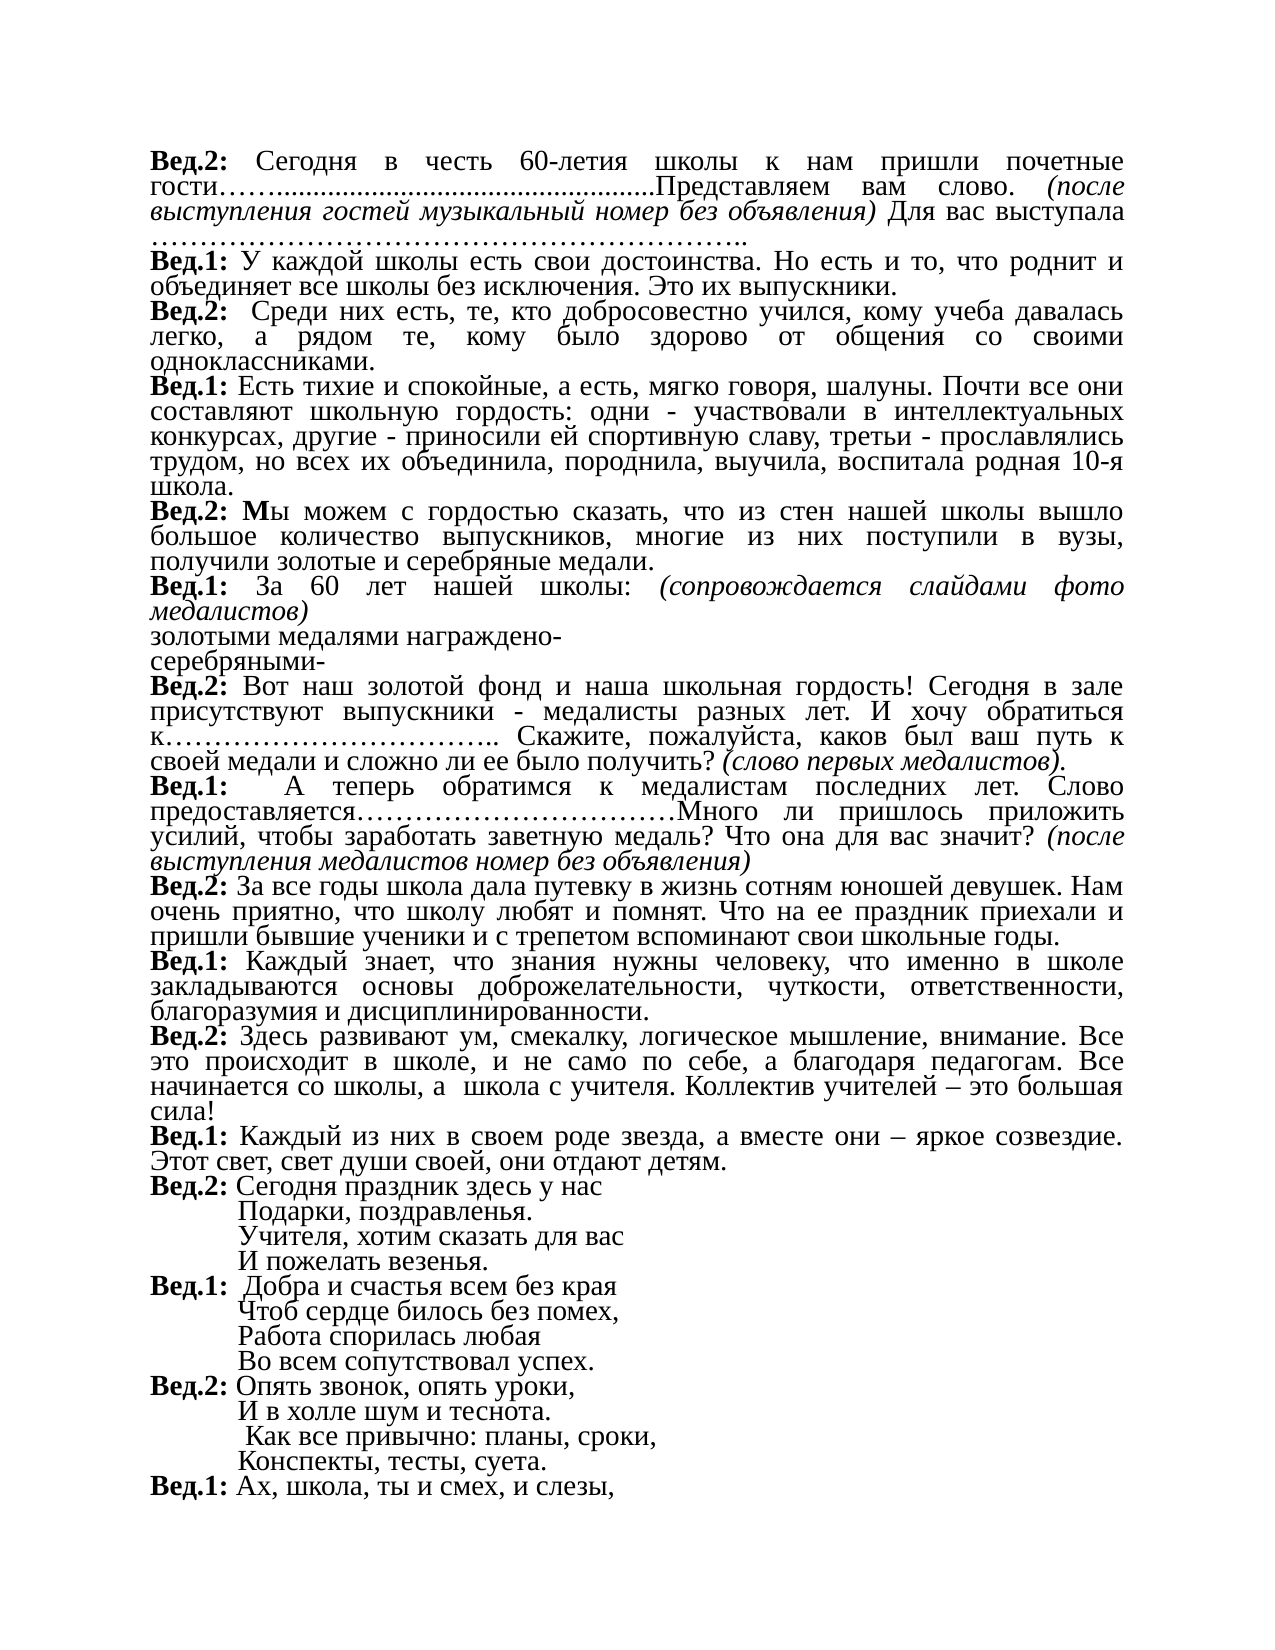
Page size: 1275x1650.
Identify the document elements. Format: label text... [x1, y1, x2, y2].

text Вед.2: Среди них есть, те, кто добросовестно учился, кому учеба давалась легко, а рядом те, кому было здорово от общения со своими одноклассниками. [150, 300, 1125, 375]
text Вед.1: Каждый из них в своем роде звезда, а вместе они – яркое созвездие. Этот свет, свет души своей, они отдают детям. [150, 1125, 1125, 1175]
text серебряными- [150, 650, 1125, 675]
text Чтоб сердце билось без помех, [150, 1300, 1125, 1325]
text Работа спорилась любая [150, 1325, 1125, 1350]
text Вед.1: Добра и счастья всем без края [150, 1275, 1125, 1300]
text Вед.2: Сегодня праздник здесь у нас [150, 1175, 1125, 1200]
text Вед.2: Вот наш золотой фонд и наша школьная гордость! Сегодня в зале присутствуют выпускники - медалисты разных лет. И хочу обратиться к…………………………….. Скажите, пожалуйста, каков был ваш путь к своей медали и сложно ли ее было получить? (слово первых медалистов). [150, 675, 1125, 775]
text Вед.1: А теперь обратимся к медалистам последних лет. Слово предоставляется……………………………Много ли пришлось приложить усилий, чтобы заработать заветную медаль? Что она для вас значит? (после выступления медалистов номер без объявления) [150, 775, 1125, 875]
text Вед.2: Мы можем с гордостью сказать, что из стен нашей школы вышло большое количество выпускников, многие из них поступили в вузы, получили золотые и серебряные медали. [150, 500, 1125, 575]
text золотыми медалями награждено- [150, 625, 1125, 650]
text Вед.1: Каждый знает, что знания нужны человеку, что именно в школе закладываются основы доброжелательности, чуткости, ответственности, благоразумия и дисциплинированности. [150, 950, 1125, 1025]
text И пожелать везенья. [150, 1250, 1125, 1275]
text Конспекты, тесты, суета. [150, 1450, 1125, 1475]
text Вед.1: У каждой школы есть свои достоинства. Но есть и то, что роднит и объединяет все школы без исключения. Это их выпускники. [150, 250, 1125, 300]
text Вед.2: Сегодня в честь 60-летия школы к нам пришли почетные гости……....................................................Представляем вам слово. (после выступления гостей музыкальный номер без объявления) Для вас выступала …………………………………………………….. [150, 150, 1125, 250]
text Вед.2: Опять звонок, опять уроки, [150, 1375, 1125, 1400]
text Как все привычно: планы, сроки, [150, 1425, 1125, 1450]
text Учителя, хотим сказать для вас [150, 1225, 1125, 1250]
text И в холле шум и теснота. [150, 1400, 1125, 1425]
text Вед.1: Есть тихие и спокойные, а есть, мягко говоря, шалуны. Почти все они составляют школьную гордость: одни - участвовали в интеллектуальных конкурсах, другие - приносили ей спортивную славу, третьи - прославлялись трудом, но всех их объединила, породнила, выучила, воспитала родная 10-я школа. [150, 375, 1125, 500]
text Во всем сопутствовал успех. [150, 1350, 1125, 1375]
text Вед.1: Ах, школа, ты и смех, и слезы, [150, 1475, 1125, 1500]
text Подарки, поздравленья. [150, 1200, 1125, 1225]
text Вед.1: За 60 лет нашей школы: (сопровождается слайдами фото медалистов) [150, 575, 1125, 625]
text Вед.2: За все годы школа дала путевку в жизнь сотням юношей девушек. Нам очень приятно, что школу любят и помнят. Что на ее праздник приехали и пришли бывшие ученики и с трепетом вспоминают свои школьные годы. [150, 875, 1125, 950]
text Вед.2: Здесь развивают ум, смекалку, логическое мышление, внимание. Все это происходит в школе, и не само по себе, а благодаря педагогам. Все начинается со школы, а школа с учителя. Коллектив учителей – это большая сила! [150, 1025, 1125, 1125]
